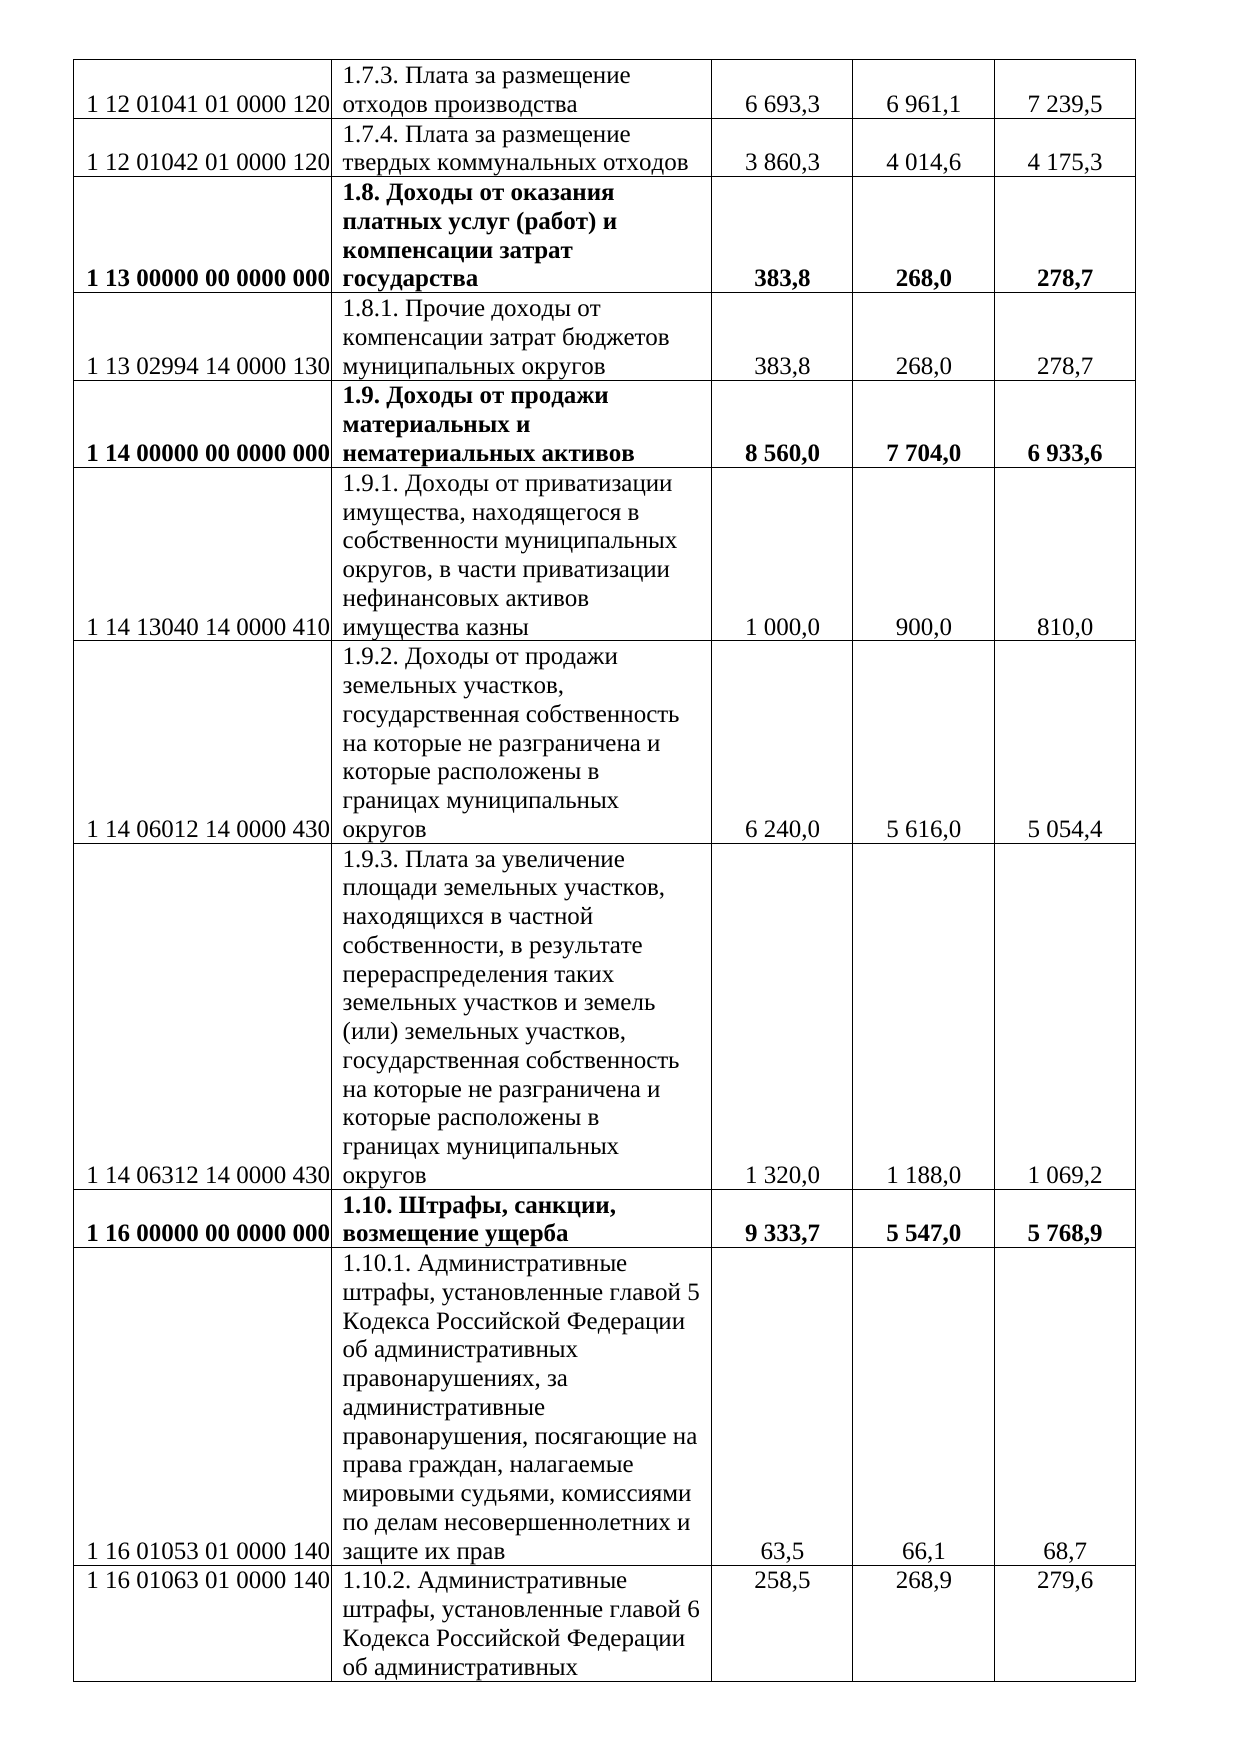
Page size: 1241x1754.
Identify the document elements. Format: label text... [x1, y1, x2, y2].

table_cell 1 16 00000 00 0000 000 [74, 1190, 331, 1247]
table_cell 1.8. Доходы от оказания платных услуг (работ) и компенсации затрат государства [332, 177, 711, 292]
table_cell 1.10.1. Административные штрафы, установленные главой 5 Кодекса Российской Федерации об административных правонарушениях, за административные правонарушения, посягающие на права граждан, налагаемые мировыми судьями, комиссиями по делам несовершеннолетних и защите их прав [332, 1248, 711, 1564]
table_cell 7 704,0 [853, 381, 994, 467]
table_cell 1 12 01042 01 0000 120 [74, 119, 331, 176]
table_cell 1 14 06012 14 0000 430 [74, 641, 331, 843]
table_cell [332, 1566, 711, 1681]
table_cell 4 014,6 [853, 119, 994, 176]
table_cell 1 13 02994 14 0000 130 [74, 293, 331, 379]
table_cell 4 175,3 [995, 119, 1135, 176]
table_cell 1.8.1. Прочие доходы от компенсации затрат бюджетов муниципальных округов [332, 293, 711, 379]
table_cell 68,7 [995, 1248, 1135, 1564]
table_cell 268,0 [853, 177, 994, 292]
table_cell 1 14 06312 14 0000 430 [74, 844, 331, 1189]
table_cell 900,0 [853, 468, 994, 640]
table_cell 6 693,3 [712, 60, 852, 118]
table_cell 1 069,2 [995, 844, 1135, 1189]
table_cell 3 860,3 [712, 119, 852, 176]
table_cell 279,6 [995, 1566, 1135, 1681]
table_cell 268,0 [853, 293, 994, 379]
table_cell 1.9.1. Доходы от приватизации имущества, находящегося в собственности муниципальных округов, в части приватизации нефинансовых активов имущества казны [332, 468, 711, 640]
table_cell 5 547,0 [853, 1190, 994, 1247]
table_cell 9 333,7 [712, 1190, 852, 1247]
table_cell 268,9 [853, 1566, 994, 1681]
table_cell 1.7.3. Плата за размещение отходов производства [332, 60, 711, 118]
table_cell 6 933,6 [995, 381, 1135, 467]
table_cell 5 054,4 [995, 641, 1135, 843]
table_cell 66,1 [853, 1248, 994, 1564]
table_cell 5 768,9 [995, 1190, 1135, 1247]
table_cell 1.9.2. Доходы от продажи земельных участков, государственная собственность на которые не разграничена и которые расположены в границах муниципальных округов [332, 641, 711, 843]
table_cell 1 14 13040 14 0000 410 [74, 468, 331, 640]
table_cell 1.9. Доходы от продажи материальных и нематериальных активов [332, 381, 711, 467]
table_cell 1.10. Штрафы, санкции, возмещение ущерба [332, 1190, 711, 1247]
table_cell 1 12 01041 01 0000 120 [74, 60, 331, 118]
table_cell 63,5 [712, 1248, 852, 1564]
table_cell 7 239,5 [995, 60, 1135, 118]
table_cell 1 000,0 [712, 468, 852, 640]
table_cell 383,8 [712, 293, 852, 379]
table_cell 1 14 00000 00 0000 000 [74, 381, 331, 467]
table_cell 1 16 01053 01 0000 140 [74, 1248, 331, 1564]
table_cell 278,7 [995, 293, 1135, 379]
table_cell 1.9.3. Плата за увеличение площади земельных участков, находящихся в частной собственности, в результате перераспределения таких земельных участков и земель (или) земельных участков, государственная собственность на которые не разграничена и которые расположены в границах муниципальных округов [332, 844, 711, 1189]
table_cell 5 616,0 [853, 641, 994, 843]
table_cell 278,7 [995, 177, 1135, 292]
table_cell 1 188,0 [853, 844, 994, 1189]
table_cell 258,5 [712, 1566, 852, 1681]
table_cell 6 240,0 [712, 641, 852, 843]
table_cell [74, 1566, 331, 1681]
table_cell 1 320,0 [712, 844, 852, 1189]
table_cell 383,8 [712, 177, 852, 292]
table_cell 1.7.4. Плата за размещение твердых коммунальных отходов [332, 119, 711, 176]
table_cell 6 961,1 [853, 60, 994, 118]
table_cell 1 13 00000 00 0000 000 [74, 177, 331, 292]
table_cell 810,0 [995, 468, 1135, 640]
table_cell 8 560,0 [712, 381, 852, 467]
